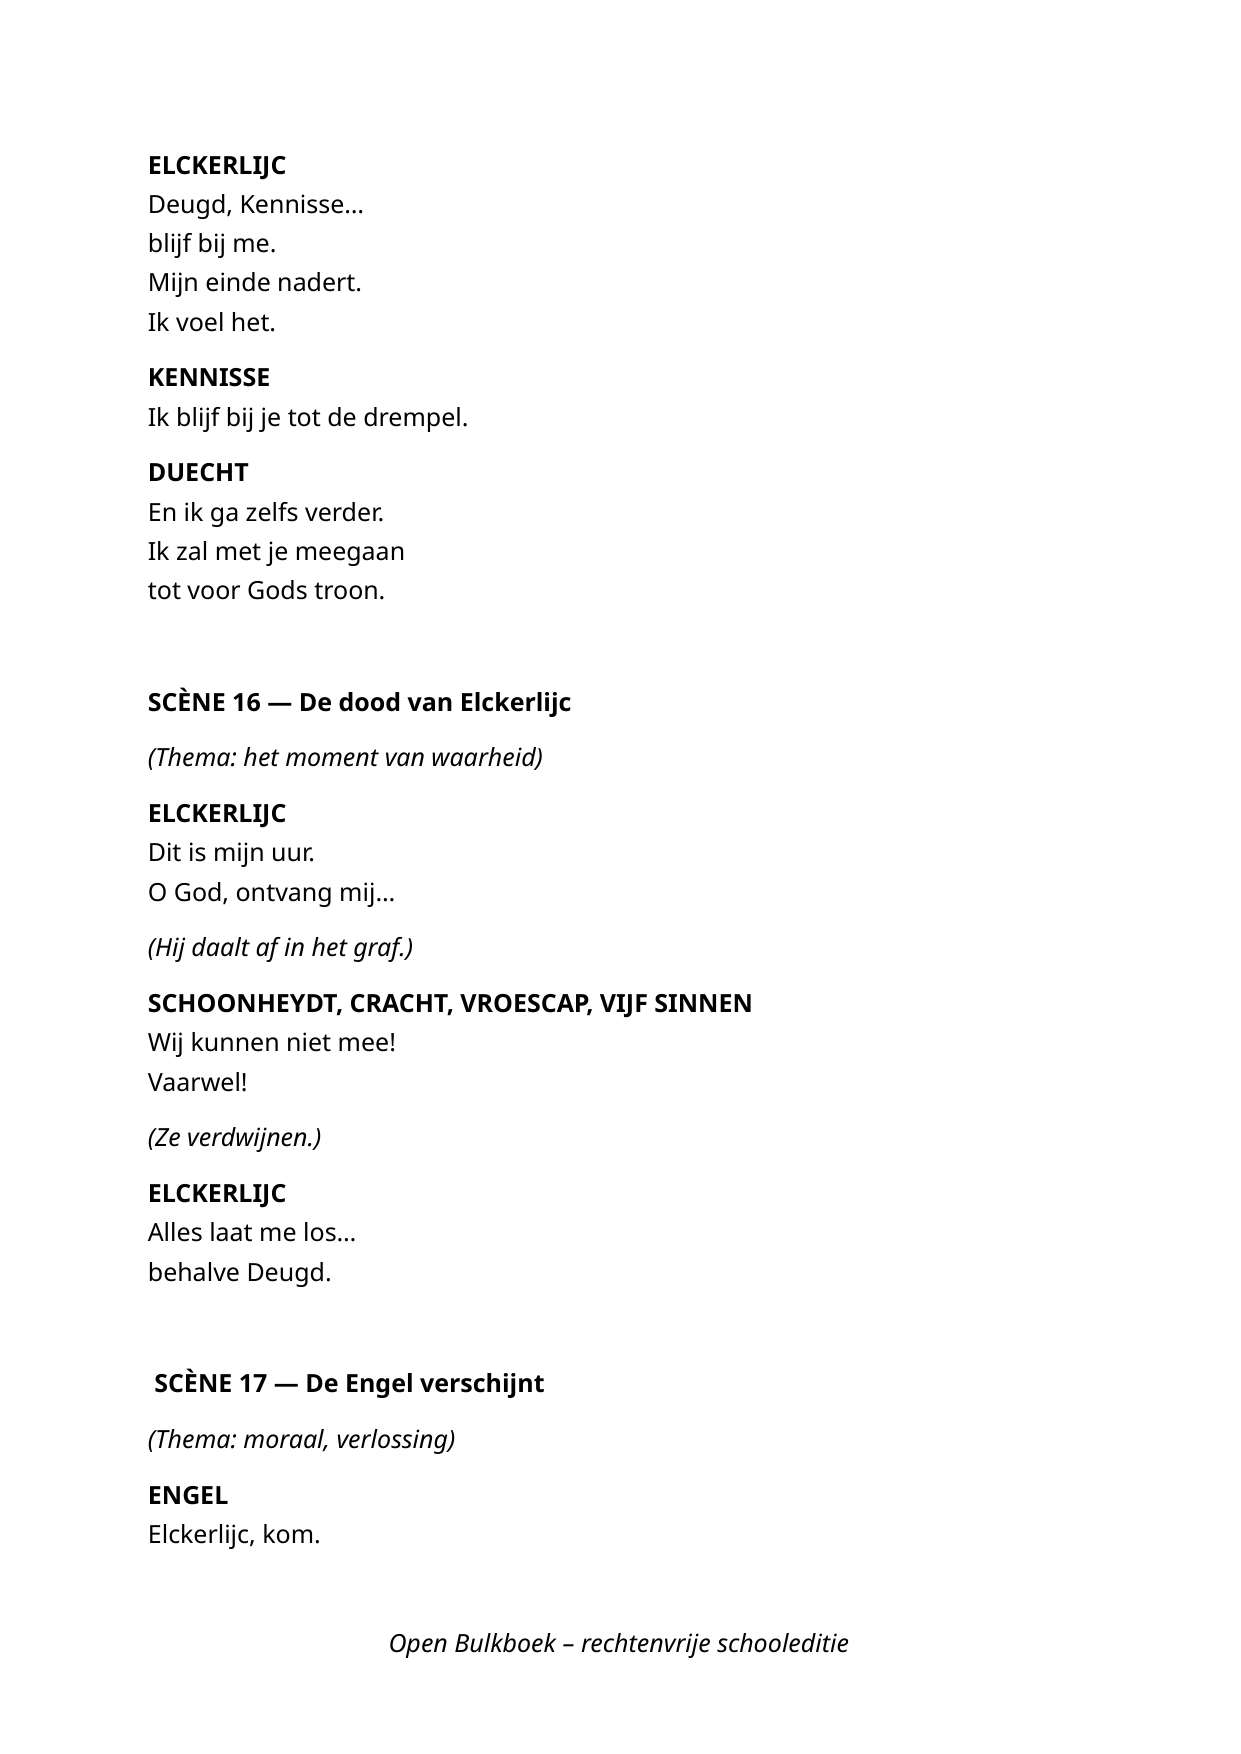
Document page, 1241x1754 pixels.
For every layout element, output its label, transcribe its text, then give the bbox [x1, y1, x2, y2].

text (Hij daalt af in het graf.) [148, 930, 1093, 964]
text ELCKERLIJC Alles laat me los… behalve Deugd. [148, 1176, 1093, 1288]
text ELCKERLIJC Dit is mijn uur. O God, ontvang mij… [148, 796, 1093, 908]
text SCÈNE 17 — De Engel verschijnt [148, 1366, 1093, 1400]
text (Ze verdwijnen.) [148, 1120, 1093, 1154]
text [148, 1478, 1093, 1551]
text (Thema: het moment van waarheid) [148, 740, 1093, 774]
text SCHOONHEYDT, CRACHT, VROESCAP, VIJF SINNEN Wij kunnen niet mee! Vaarwel! [148, 986, 1093, 1098]
text SCÈNE 16 — De dood van Elckerlijc [148, 684, 1093, 718]
text KENNISSE Ik blijf bij je tot de drempel. [148, 360, 1093, 433]
text (Thema: moraal, verlossing) [148, 1422, 1093, 1456]
text ELCKERLIJC Deugd, Kennisse… blijf bij me. Mijn einde nadert. Ik voel het. [148, 148, 1093, 338]
text DUECHT En ik ga zelfs verder. Ik zal met je meegaan tot voor Gods troon. [148, 455, 1093, 607]
